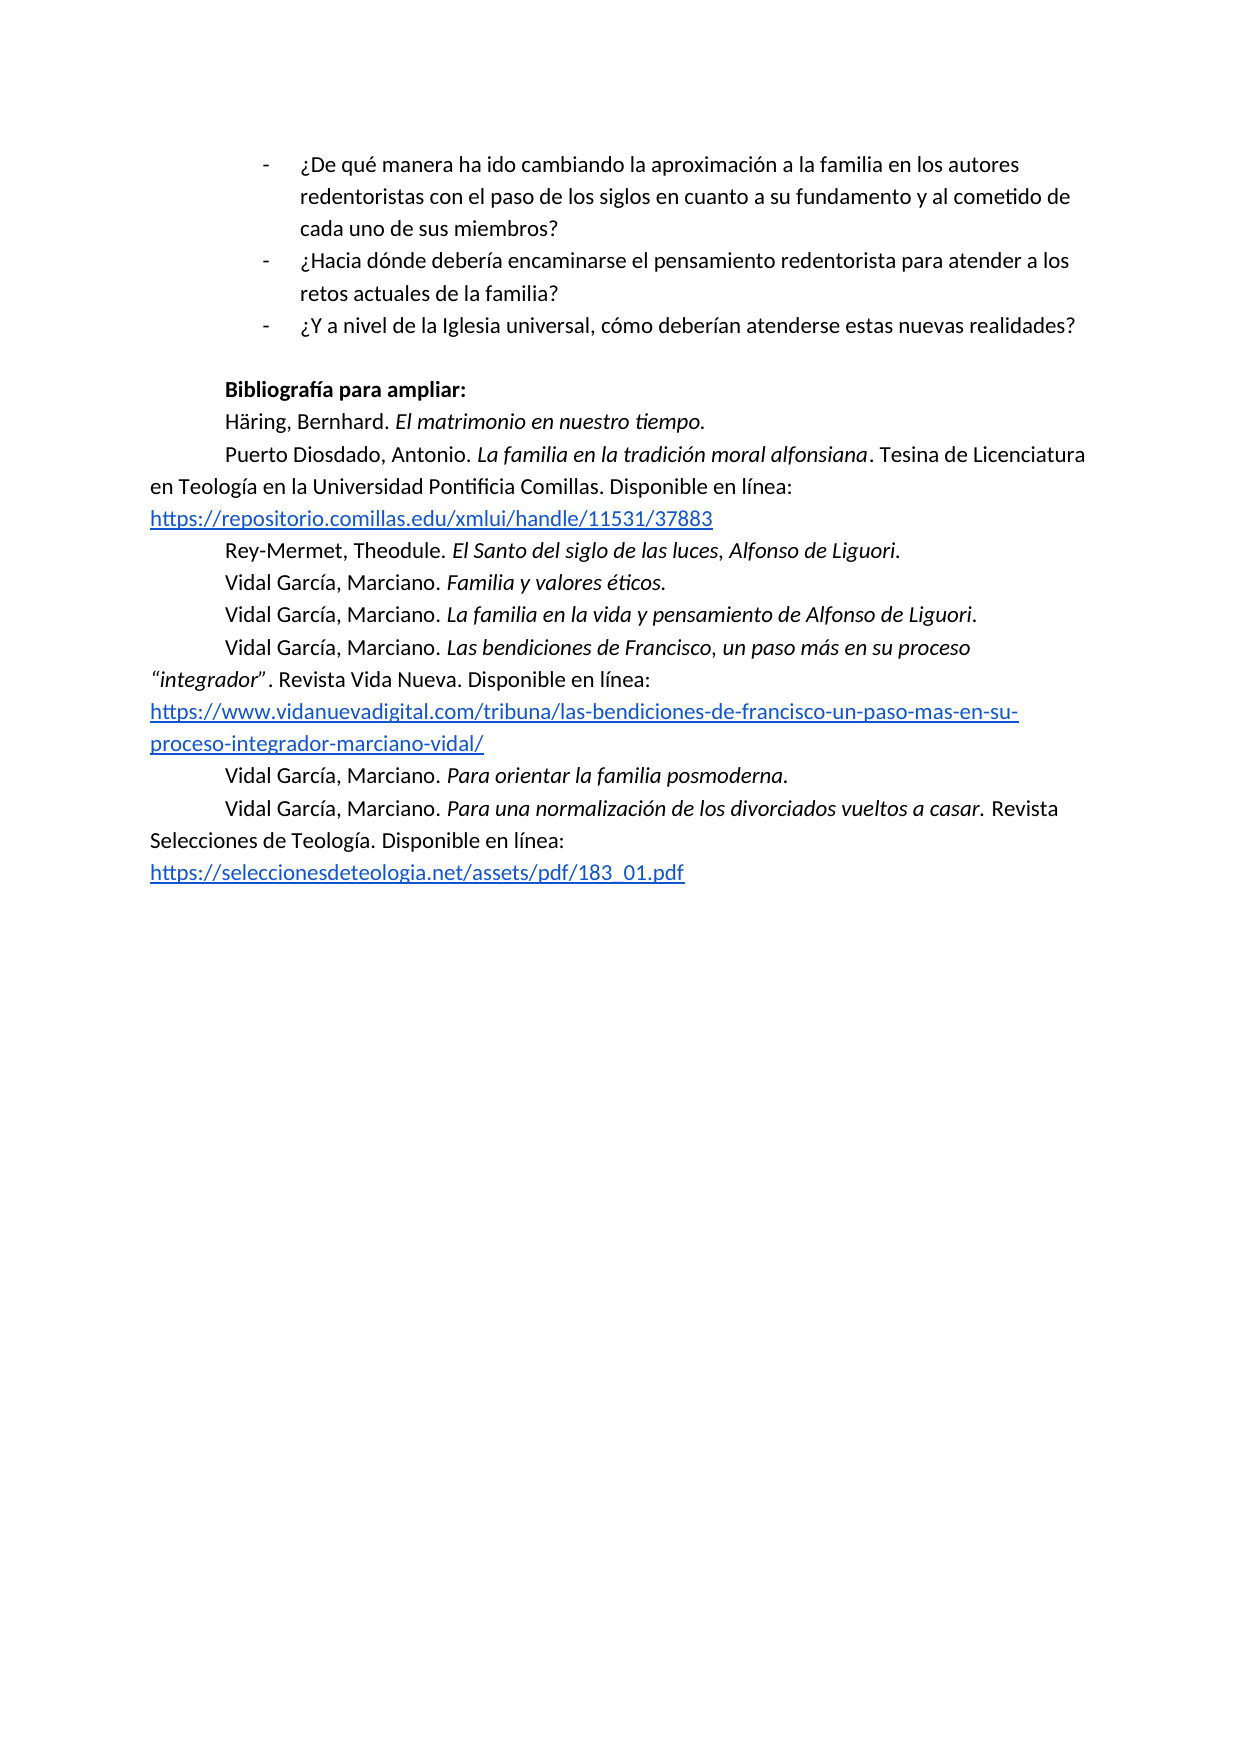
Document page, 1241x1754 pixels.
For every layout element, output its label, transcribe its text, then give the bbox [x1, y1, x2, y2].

text Puerto Diosdado, Antonio. La familia en la tradición moral alfonsiana. Tesina de Licenciatura en Teología en la Universidad Pontificia Comillas. Disponible en línea: https://repositorio.comillas.edu/xmlui/handle/11531/37883 [150, 440, 1090, 532]
text Vidal García, Marciano. Para una normalización de los divorciados vueltos a casar. Revista Selecciones de Teología. Disponible en línea: https://seleccionesdeteologia.net/assets/pdf/183_01.pdf [150, 794, 1090, 886]
text Bibliografía para ampliar: [150, 375, 1090, 403]
list ¿Hacia dónde debería encaminarse el pensamiento redentorista para atender a los retos actuales de la familia? [262, 247, 1090, 307]
list ¿Y a nivel de la Iglesia universal, cómo deberían atenderse estas nuevas realidades? [262, 311, 1090, 339]
text Vidal García, Marciano. Para orientar la familia posmoderna. [150, 762, 1090, 789]
list ¿De qué manera ha ido cambiando la aproximación a la familia en los autores redentoristas con el paso de los siglos en cuanto a su fundamento y al cometido de cada uno de sus miembros? [262, 150, 1090, 242]
text Häring, Bernhard. El matrimonio en nuestro tiempo. [150, 407, 1090, 436]
text Vidal García, Marciano. La familia en la vida y pensamiento de Alfonso de Liguori. [150, 601, 1090, 629]
text Vidal García, Marciano. Familia y valores éticos. [150, 568, 1090, 596]
text Rey-Mermet, Theodule. El Santo del siglo de las luces, Alfonso de Liguori. [150, 536, 1090, 564]
text Vidal García, Marciano. Las bendiciones de Francisco, un paso más en su proceso “integrador”. Revista Vida Nueva. Disponible en línea: https://www.vidanuevadigital.com/tribuna/las-bendiciones-de-francisco-un-paso-mas-en-su-proceso-integrador-marciano-vidal/ [150, 633, 1090, 757]
